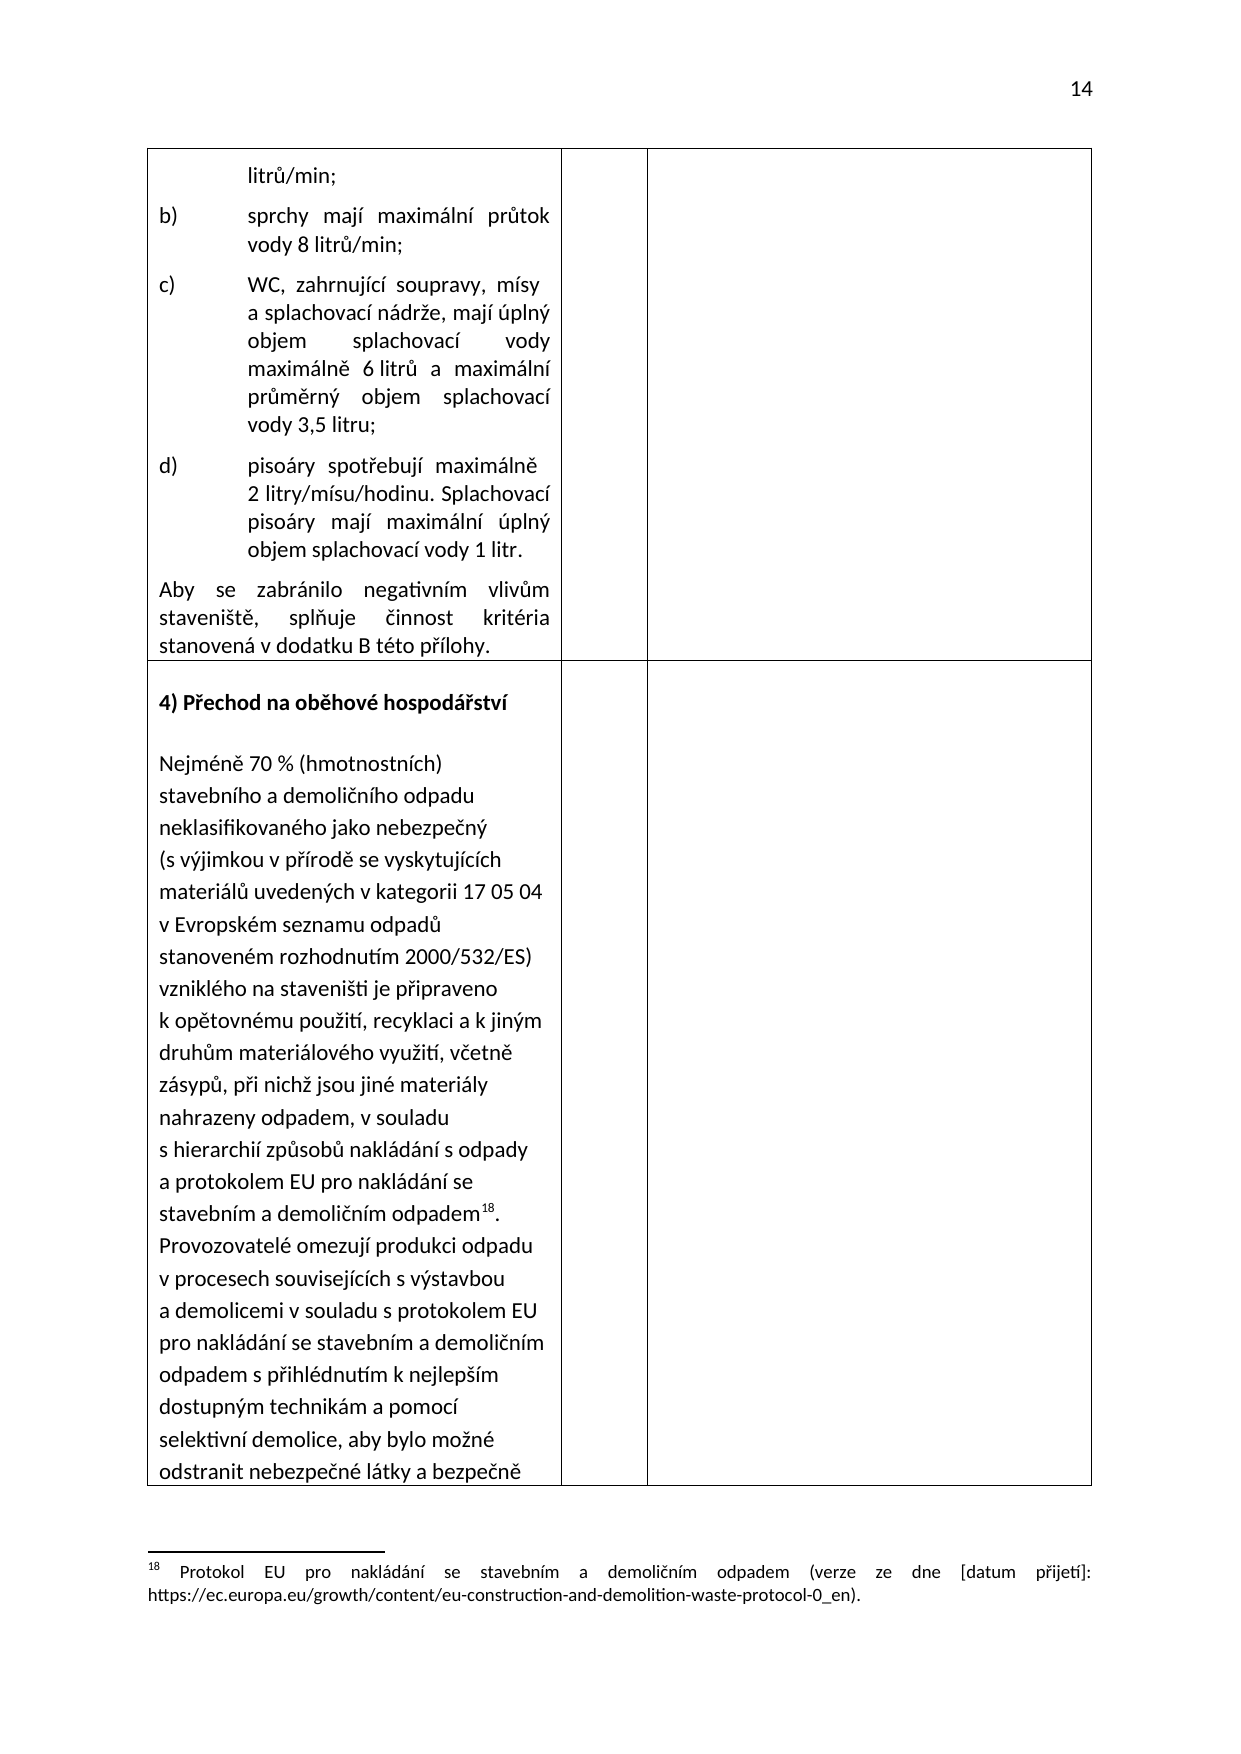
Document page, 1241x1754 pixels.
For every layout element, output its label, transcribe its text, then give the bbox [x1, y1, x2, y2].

table_cell [562, 149, 647, 659]
table_cell [648, 149, 1091, 659]
table_cell 3) Udržitelné využívání a ochrana vodních a mořských zdrojů Jsou-li instalována tato zařízení k využívání vody, kromě instalace v bytových jednotkách, je pro ně uvedená spotřeba vody doložena technickými listy výrobku, stavební certifikací nebo stávajícím štítkem výrobku v Unii v souladu s technickými specifikacemi stanovenými v dodatku E této přílohy: a) umyvadlové baterie a kuchyňské baterie mají maximální průtok vody 6 litrů/min; b) sprchy mají maximální průtok vody 8 litrů/min; c) WC, zahrnující soupravy, mísy a splachovací nádrže, mají úplný objem splachovací vody maximálně 6 litrů a maximální průměrný objem splachovací vody 3,5 litru; d) pisoáry spotřebují maximálně 2 litry/mísu/hodinu. Splachovací pisoáry mají maximální úplný objem splachovací vody 1 litr. Aby se zabránilo negativním vlivům staveniště, splňuje činnost kritéria stanovená v dodatku B této přílohy. [148, 149, 561, 659]
table_cell [562, 661, 647, 1485]
table_cell [648, 661, 1091, 1485]
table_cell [148, 661, 561, 1485]
